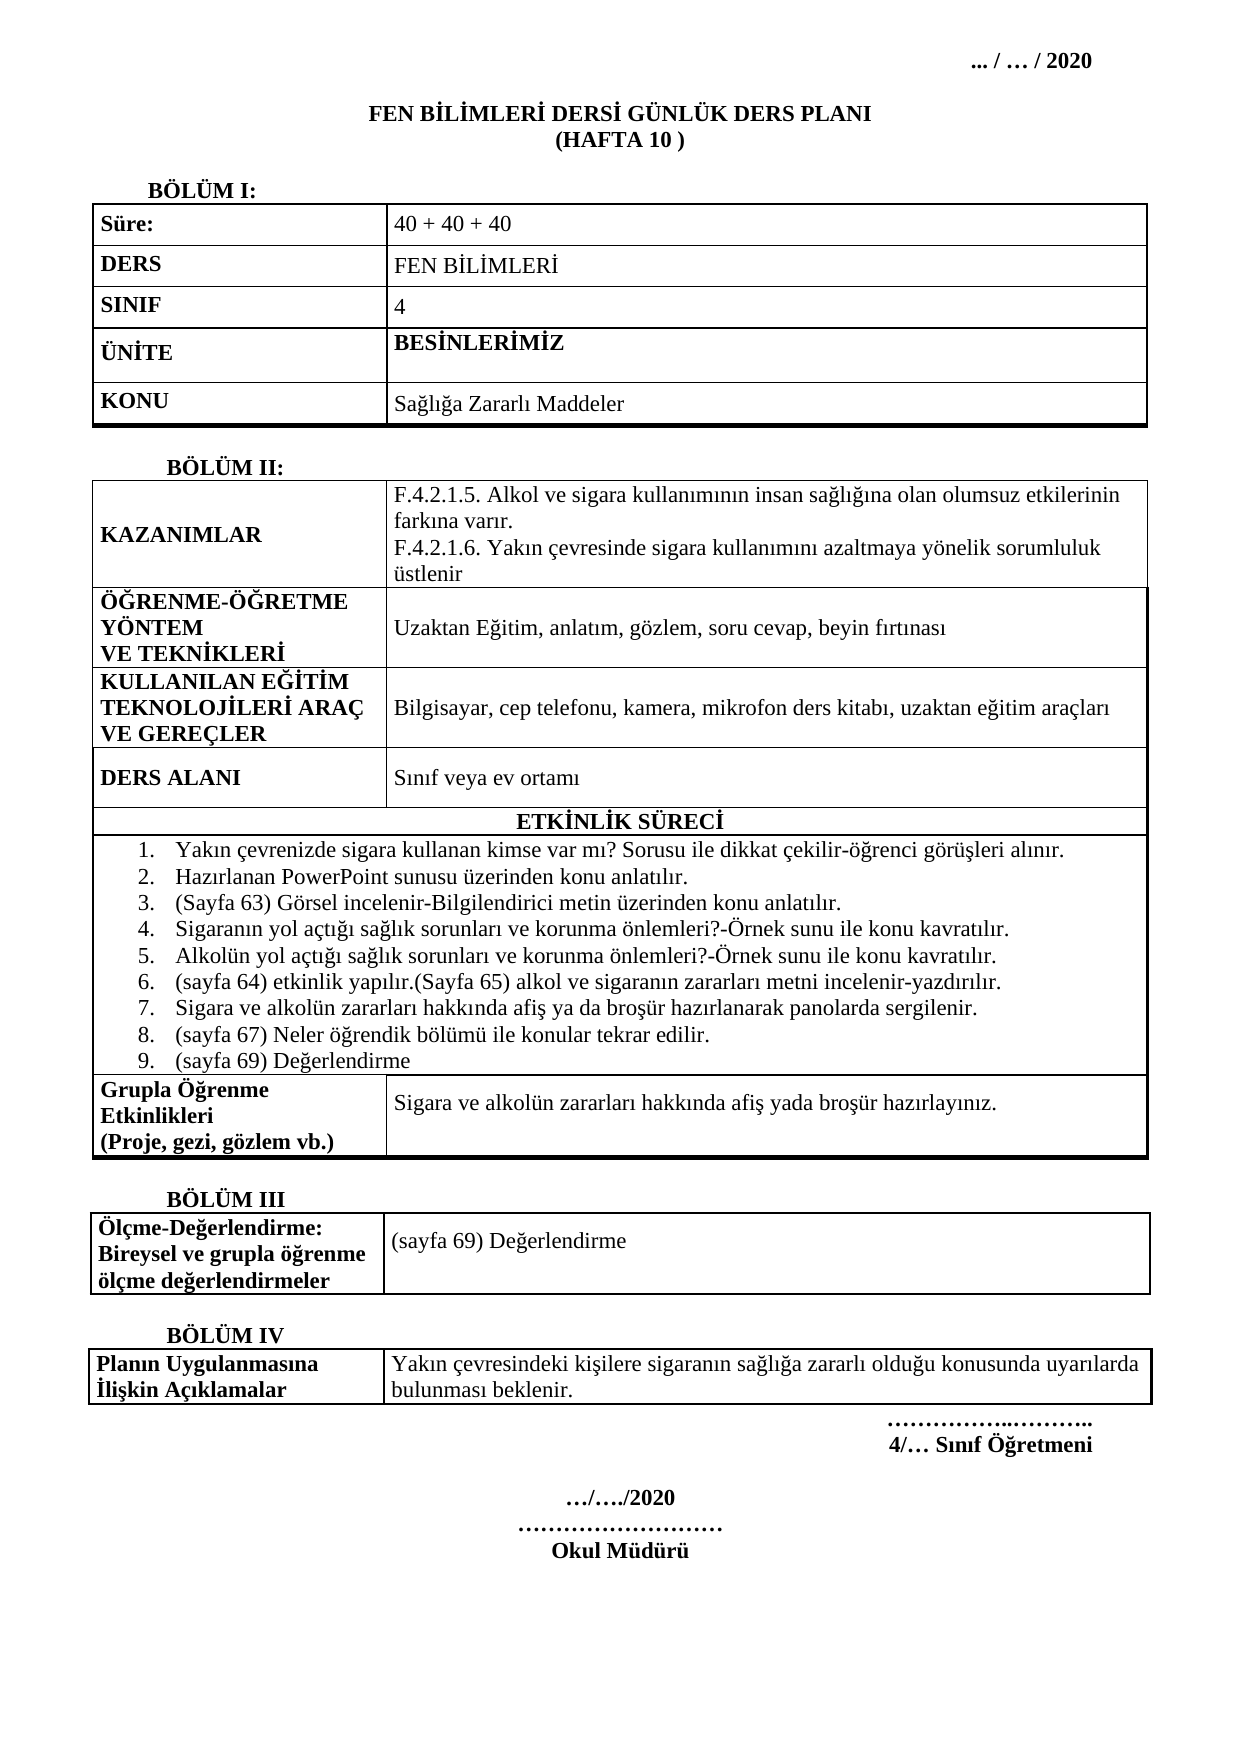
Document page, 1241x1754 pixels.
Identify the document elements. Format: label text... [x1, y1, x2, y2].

table_cell BESİNLERİMİZ [388, 329, 1146, 381]
table_cell Bilgisayar, cep telefonu, kamera, mikrofon ders kitabı, uzaktan eğitim araçları [387, 668, 1146, 747]
table_cell FEN BİLİMLERİ [388, 246, 1146, 286]
text ……………………… [148, 1510, 1092, 1537]
table_cell 4 [388, 287, 1146, 327]
text (HAFTA 10 ) [148, 126, 1092, 153]
text ... / … / 2020 [148, 47, 1092, 74]
table_cell Sağlığa Zararlı Maddeler [388, 383, 1146, 423]
table_cell Grupla Öğrenme Etkinlikleri (Proje, gezi, gözlem vb.) [94, 1075, 386, 1155]
table_header F.4.2.1.5. Alkol ve sigara kullanımının insan sağlığına olan olumsuz etkilerinin farkına varır. F.4.2.1.6. Yakın çevresinde sigara kullanımını azaltmaya yönelik sorumluluk üstlenir [387, 481, 1147, 587]
table_header Planın Uygulanmasına İlişkin Açıklamalar [90, 1350, 383, 1403]
table_cell DERS ALANI [94, 748, 386, 806]
text FEN BİLİMLERİ DERSİ GÜNLÜK DERS PLANI [148, 100, 1092, 126]
table_cell SINIF [94, 287, 386, 327]
text BÖLÜM I: [148, 177, 1092, 203]
subtitle BÖLÜM IV [148, 1322, 1092, 1348]
table_cell ETKİNLİK SÜRECİ [94, 808, 1146, 834]
table_header (sayfa 69) Değerlendirme [385, 1214, 1149, 1293]
table_cell KULLANILAN EĞİTİM TEKNOLOJİLERİ ARAÇ VE GEREÇLER [93, 668, 386, 747]
table_cell Yakın çevrenizde sigara kullanan kimse var mı? Sorusu ile dikkat çekilir-öğrenci görüşleri alınır. Hazırlanan PowerPoint sunusu üzerinden konu anlatılır. (Sayfa 63) Görsel incelenir-Bilgilendirici metin üzerinden konu anlatılır. Sigaranın yol açtığı sağlık sorunları ve korunma önlemleri?-Örnek sunu ile konu kavratılır. Alkolün yol açtığı sağlık sorunları ve korunma önlemleri?-Örnek sunu ile konu kavratılır. (sayfa 64) etkinlik yapılır.(Sayfa 65) alkol ve sigaranın zararları metni incelenir-yazdırılır. Sigara ve alkolün zararları hakkında afiş ya da broşür hazırlanarak panolarda sergilenir. (sayfa 67) Neler öğrendik bölümü ile konular tekrar edilir. (sayfa 69) Değerlendirme [94, 836, 1146, 1073]
text Okul Müdürü [148, 1537, 1092, 1563]
table_header Ölçme-Değerlendirme: Bireysel ve grupla öğrenme ölçme değerlendirmeler [92, 1214, 383, 1293]
text BÖLÜM II: [148, 454, 1092, 480]
text 4/… Sınıf Öğretmeni [148, 1431, 1092, 1458]
table_header Yakın çevresindeki kişilere sigaranın sağlığa zararlı olduğu konusunda uyarılarda bulunması beklenir. [385, 1350, 1150, 1403]
text ……………..……….. [148, 1405, 1092, 1431]
table_header KAZANIMLAR [93, 481, 386, 587]
table_cell Uzaktan Eğitim, anlatım, gözlem, soru cevap, beyin fırtınası [387, 588, 1146, 667]
table_cell Sınıf veya ev ortamı [387, 748, 1146, 806]
text …/…./2020 [148, 1484, 1092, 1510]
table_header Süre: [94, 205, 386, 244]
subtitle BÖLÜM III [148, 1186, 1092, 1212]
table_cell KONU [94, 383, 386, 423]
table_cell ÖĞRENME-ÖĞRETME YÖNTEM VE TEKNİKLERİ [93, 588, 386, 667]
table_cell ÜNİTE [94, 329, 386, 381]
table_cell Sigara ve alkolün zararları hakkında afiş yada broşür hazırlayınız. [387, 1076, 1146, 1155]
table_cell DERS [94, 246, 386, 286]
table_header 40 + 40 + 40 [388, 205, 1146, 244]
